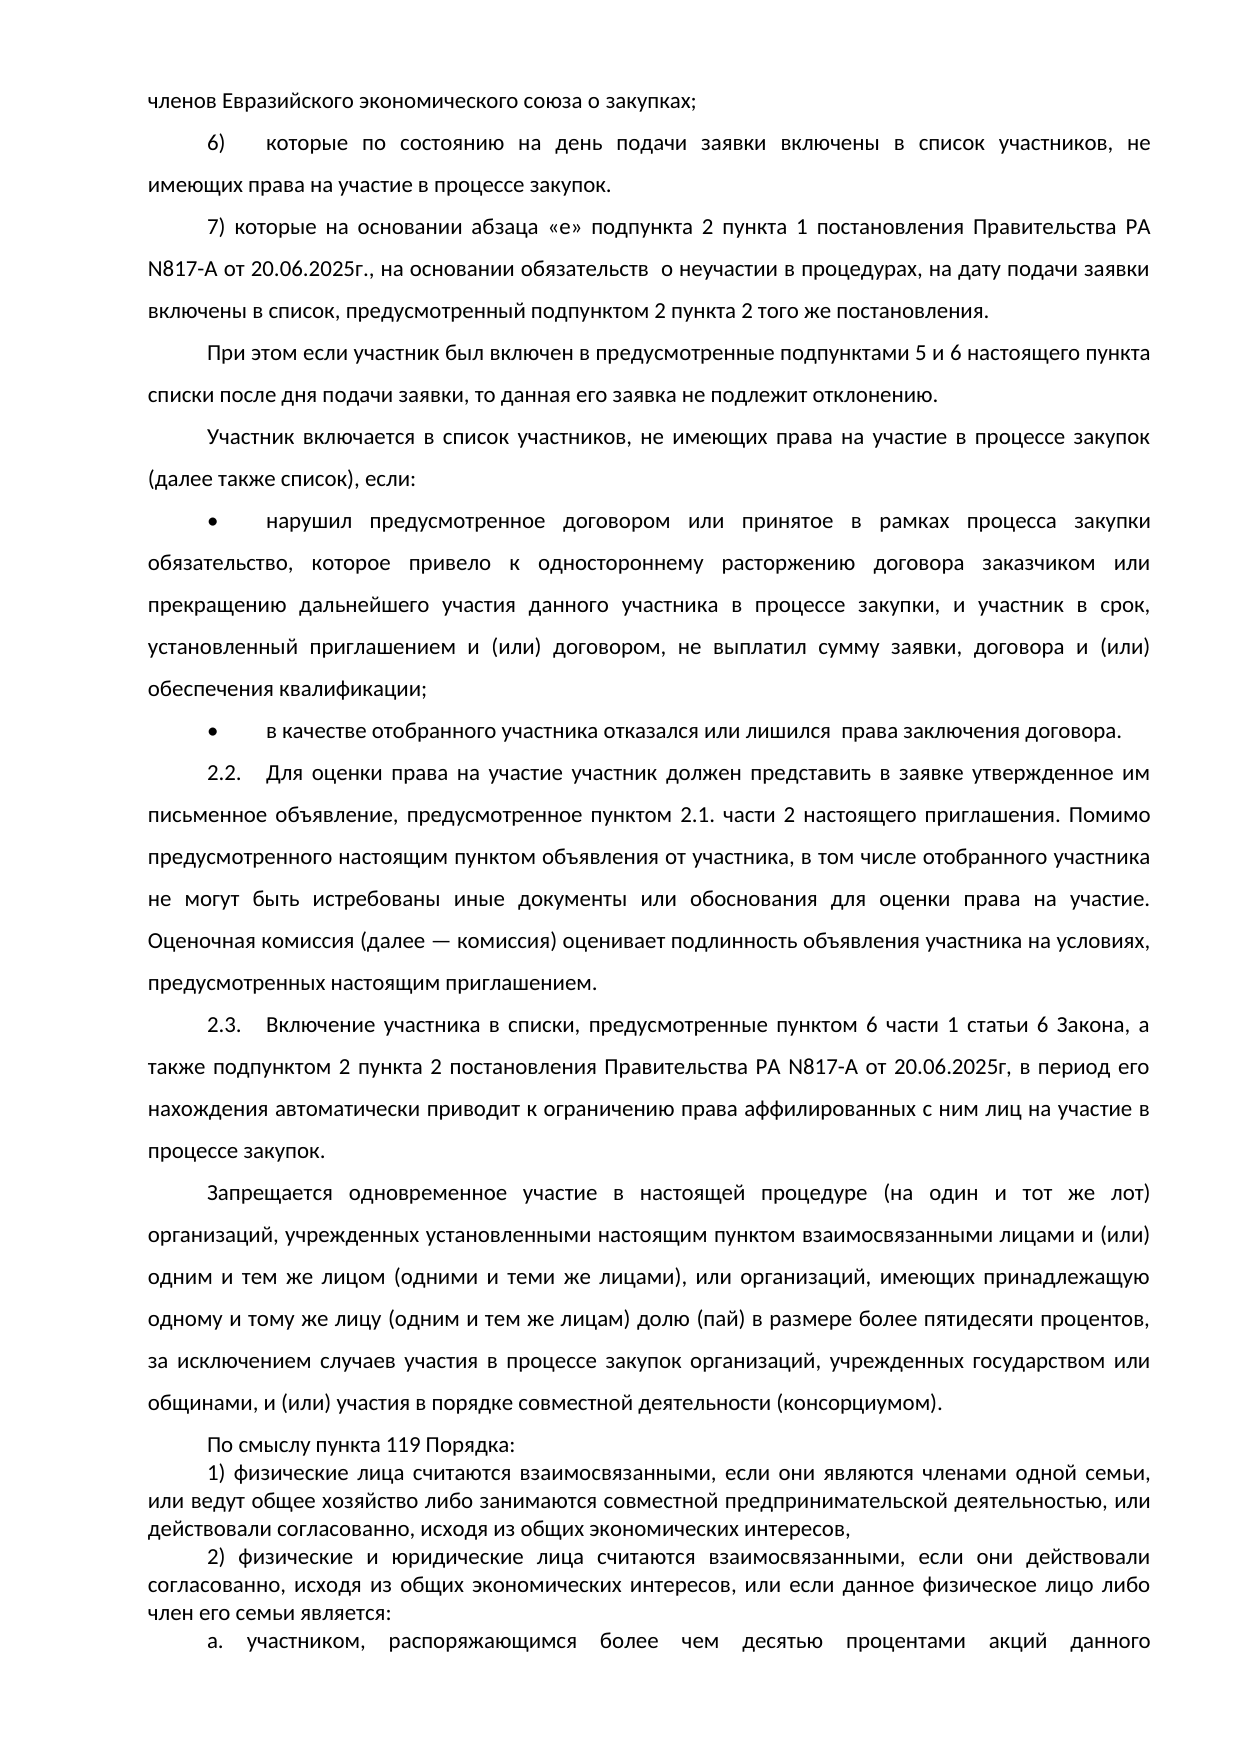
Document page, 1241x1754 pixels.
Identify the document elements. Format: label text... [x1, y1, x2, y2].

text 6) которые по состоянию на день подачи заявки включены в список участников, не имеющих права на участие в процессе закупок. [148, 128, 1152, 198]
text Участник включается в список участников, не имеющих права на участие в процессе закупок (далее также список), если: [148, 422, 1152, 492]
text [148, 1626, 1152, 1654]
text 2.2. Для оценки права на участие участник должен представить в заявке утвержденное им письменное объявление, предусмотренное пунктом 2.1. части 2 настоящего приглашения. Помимо предусмотренного настоящим пунктом объявления от участника, в том числе отобранного участника не могут быть истребованы иные документы или обоснования для оценки права на участие. Оценочная комиссия (далее — комиссия) оценивает подлинность объявления участника на условиях, предусмотренных настоящим приглашением. [148, 758, 1152, 996]
text По смыслу пункта 119 Порядка: [148, 1430, 1152, 1458]
text 2.3. Включение участника в списки, предусмотренные пунктом 6 части 1 статьи 6 Закона, а также подпунктом 2 пункта 2 постановления Правительства РА N817-А от 20.06.2025г, в период его нахождения автоматически приводит к ограничению права аффилированных с ним лиц на участие в процессе закупок. [148, 1010, 1152, 1164]
text 7) которые на основании абзаца «е» подпункта 2 пункта 1 постановления Правительства РА N817-А от 20.06.2025г., на основании обязательств o неучастии в процедурах, на дату подачи заявки включены в список, предусмотренный подпунктом 2 пункта 2 того же постановления. [148, 212, 1152, 324]
text • нарушил предусмотренное договором или принятое в рамках процесса закупки обязательство, которое привело к одностороннему расторжению договора заказчиком или прекращению дальнейшего участия данного участника в процессе закупки, и участник в срок, установленный приглашением и (или) договором, не выплатил сумму заявки, договора и (или) обеспечения квалификации; [148, 506, 1152, 702]
text 1) физические лица считаются взаимосвязанными, если они являются членами одной семьи, или ведут общее хозяйство либо занимаются совместной предпринимательской деятельностью, или действовали согласованно, исходя из общих экономических интересов, [148, 1458, 1152, 1542]
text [148, 86, 1152, 114]
text • в качестве отобранного участника отказался или лишился права заключения договора. [148, 716, 1152, 744]
text 2) физические и юридические лица считаются взаимосвязанными, если они действовали согласованно, исходя из общих экономических интересов, или если данное физическое лицо либо член его семьи является: [148, 1542, 1152, 1626]
text Запрещается одновременное участие в настоящей процедуре (на один и тот же лот) организаций, учрежденных установленными настоящим пунктом взаимосвязанными лицами и (или) одним и тем же лицом (одними и теми же лицами), или организаций, имеющих принадлежащую одному и тому же лицу (одним и тем же лицам) долю (пай) в размере более пятидесяти процентов, за исключением случаев участия в процессе закупок организаций, учрежденных государством или общинами, и (или) участия в порядке совместной деятельности (консорциумом). [148, 1178, 1152, 1416]
text При этом если участник был включен в предусмотренные подпунктами 5 и 6 настоящего пункта списки после дня подачи заявки, то данная его заявка не подлежит отклонению. [148, 338, 1152, 408]
